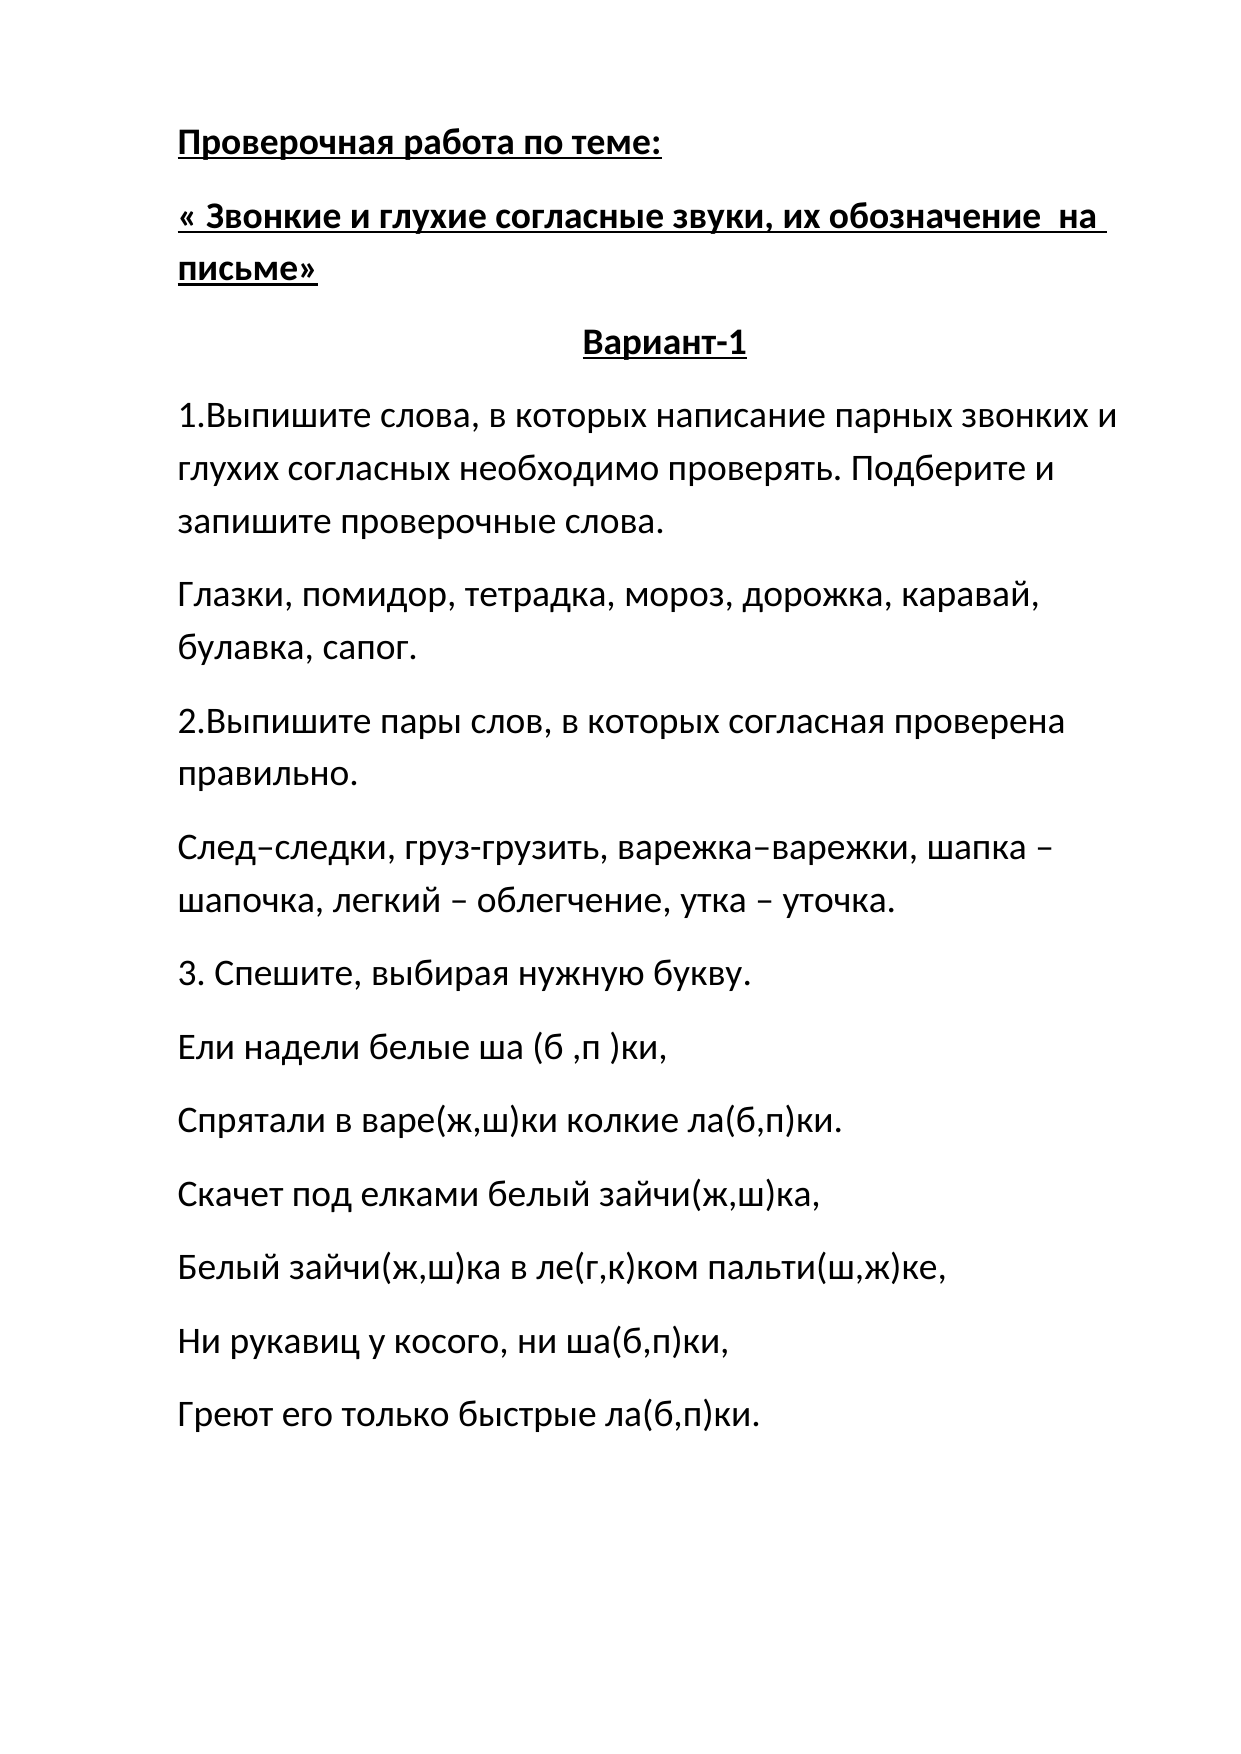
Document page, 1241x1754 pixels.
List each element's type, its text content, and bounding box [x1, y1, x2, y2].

text Проверочная работа по теме: [177, 118, 1152, 164]
text Спрятали в варе(ж,ш)ки колкие ла(б,п)ки. [177, 1096, 1152, 1142]
text Глазки, помидор, тетрадка, мороз, дорожка, каравай, булавка, сапог. [177, 570, 1152, 669]
text 2.Выпишите пары слов, в которых согласная проверена правильно. [177, 697, 1152, 795]
text След–следки, груз-грузить, варежка–варежки, шапка – шапочка, легкий – облегчение, утка – уточка. [177, 823, 1152, 921]
text Ни рукавиц у косого, ни ша(б,п)ки, [177, 1317, 1152, 1363]
text Вариант-1 [177, 318, 1152, 364]
text Греют его только быстрые ла(б,п)ки. [177, 1390, 1152, 1436]
text 3. Спешите, выбирая нужную букву. [177, 949, 1152, 995]
text Скачет под елками белый зайчи(ж,ш)ка, [177, 1170, 1152, 1216]
text « Звонкие и глухие согласные звуки, их обозначение на письме» [177, 192, 1152, 290]
text Ели надели белые ша (б ,п )ки, [177, 1023, 1152, 1068]
text Белый зайчи(ж,ш)ка в ле(г,к)ком пальти(ш,ж)ке, [177, 1243, 1152, 1289]
text 1.Выпишите слова, в которых написание парных звонких и глухих согласных необходимо проверять. Подберите и запишите проверочные слова. [177, 391, 1152, 543]
